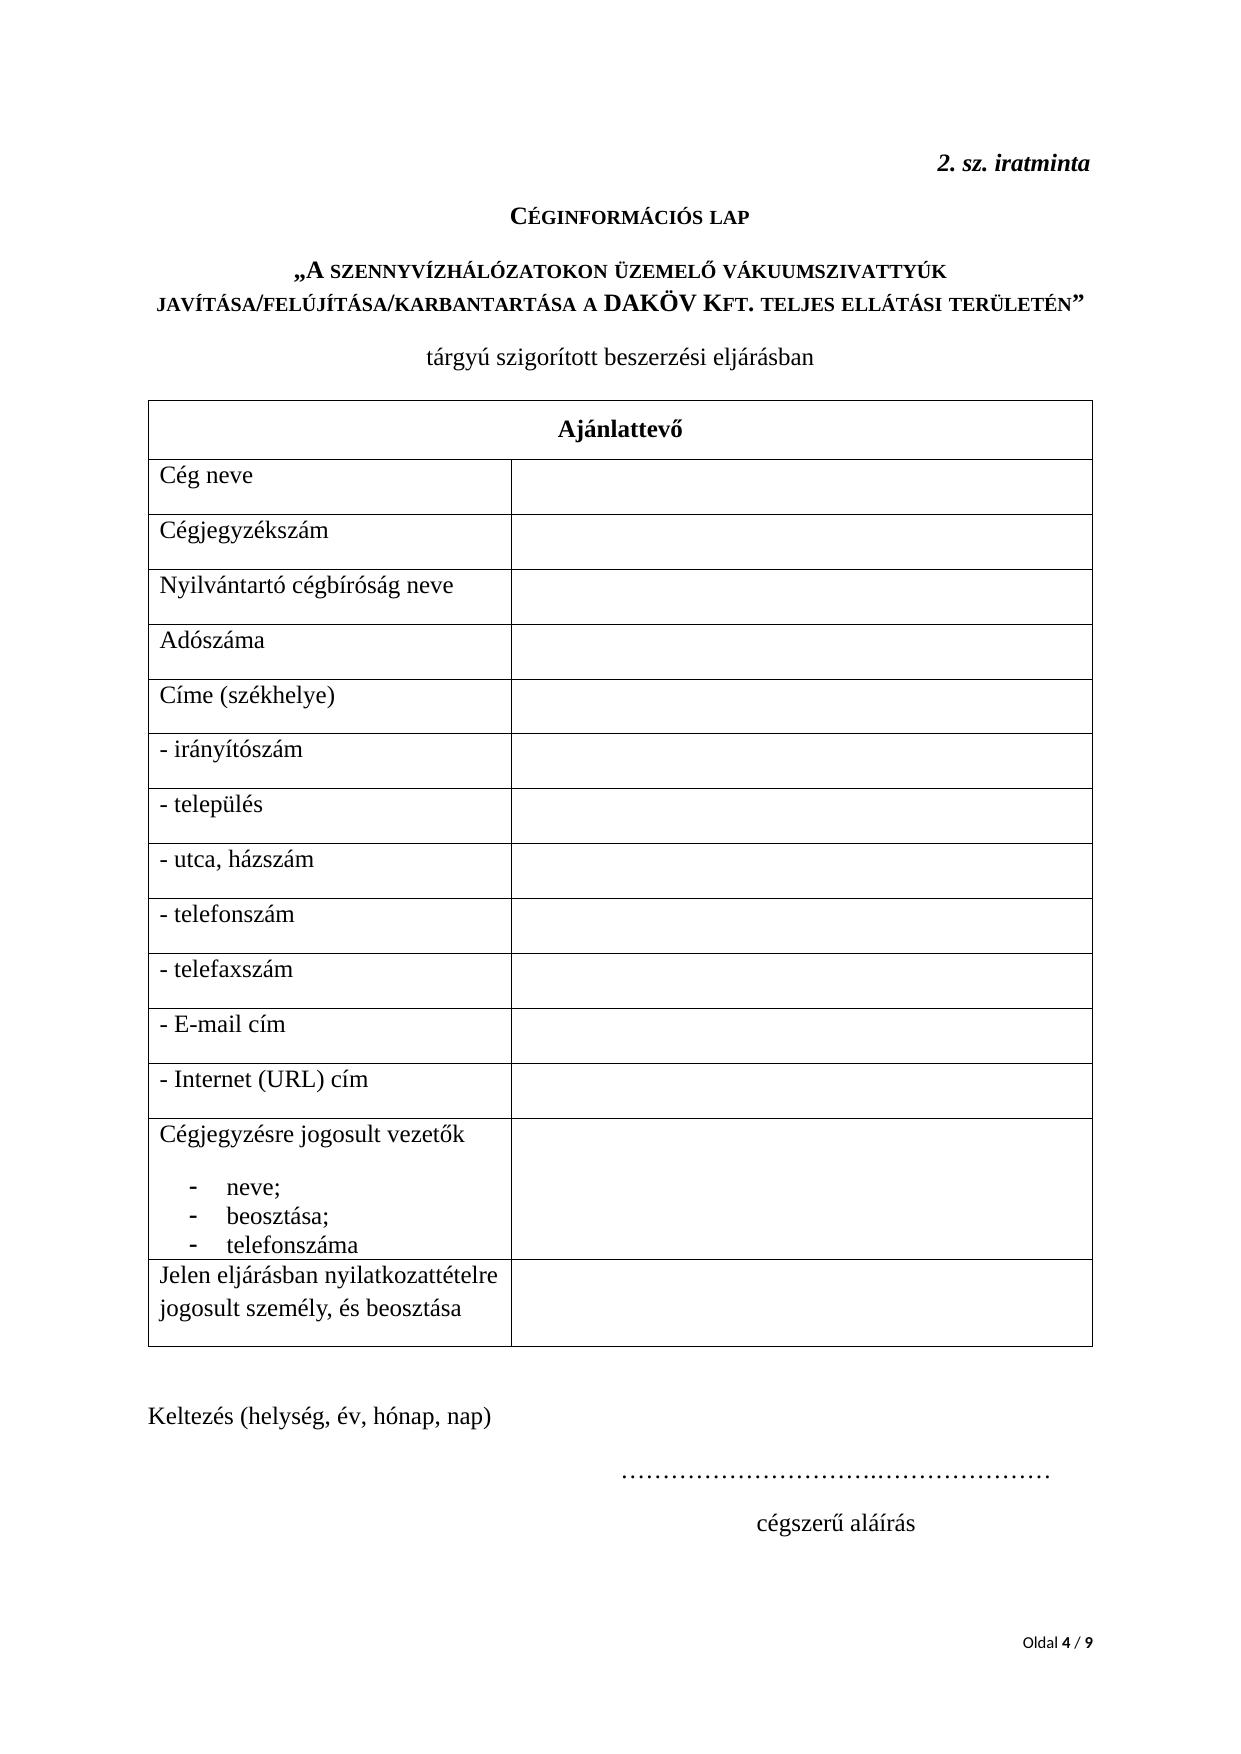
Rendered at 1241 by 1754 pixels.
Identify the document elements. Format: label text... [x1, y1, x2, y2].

table_cell [512, 1064, 1092, 1118]
table_cell - telefonszám [149, 899, 511, 953]
table_cell Cégjegyzésre jogosult vezetők neve; beosztása; telefonszáma [149, 1119, 511, 1259]
table_cell [512, 1009, 1092, 1063]
table_cell - település [149, 789, 511, 843]
table_cell cégszerű aláírás [598, 1509, 1074, 1562]
table_cell [512, 844, 1092, 898]
table_cell [512, 625, 1092, 678]
table_cell [512, 1260, 1092, 1346]
table_cell - utca, házszám [149, 844, 511, 898]
table_cell [512, 899, 1092, 953]
table_cell [512, 1119, 1092, 1259]
table_cell Nyilvántartó cégbíróság neve [149, 570, 511, 623]
table_cell [512, 460, 1092, 514]
table_cell [512, 954, 1092, 1008]
table_cell [512, 680, 1092, 733]
text Keltezés (helység, év, hónap, nap) [148, 1401, 1093, 1430]
table_cell - irányítószám [149, 734, 511, 788]
table_cell [512, 789, 1092, 843]
table_cell Cégjegyzékszám [149, 515, 511, 569]
table_cell Adószáma [149, 625, 511, 678]
text Céginformációs lap [166, 201, 1093, 230]
table_header Ajánlattevő [149, 401, 1092, 459]
table_cell Jelen eljárásban nyilatkozattételre jogosult személy, és beosztása [149, 1260, 511, 1346]
text 2. sz. iratminta [148, 148, 1093, 176]
text „A szennyvízhálózatokon üzemelő vákuumszivattyúk javítása/felújítása/karbantartása a DAKÖV Kft. teljes ellátási területén” [148, 255, 1093, 317]
table_cell - Internet (URL) cím [149, 1064, 511, 1118]
table_header ………………………….………………… [598, 1455, 1074, 1508]
table_cell [512, 515, 1092, 569]
table_cell - E-mail cím [149, 1009, 511, 1063]
table_cell Cég neve [149, 460, 511, 514]
table_cell - telefaxszám [149, 954, 511, 1008]
table_cell [512, 734, 1092, 788]
table_cell [512, 570, 1092, 623]
table_cell Címe (székhelye) [149, 680, 511, 733]
text tárgyú szigorított beszerzési eljárásban [148, 342, 1093, 371]
